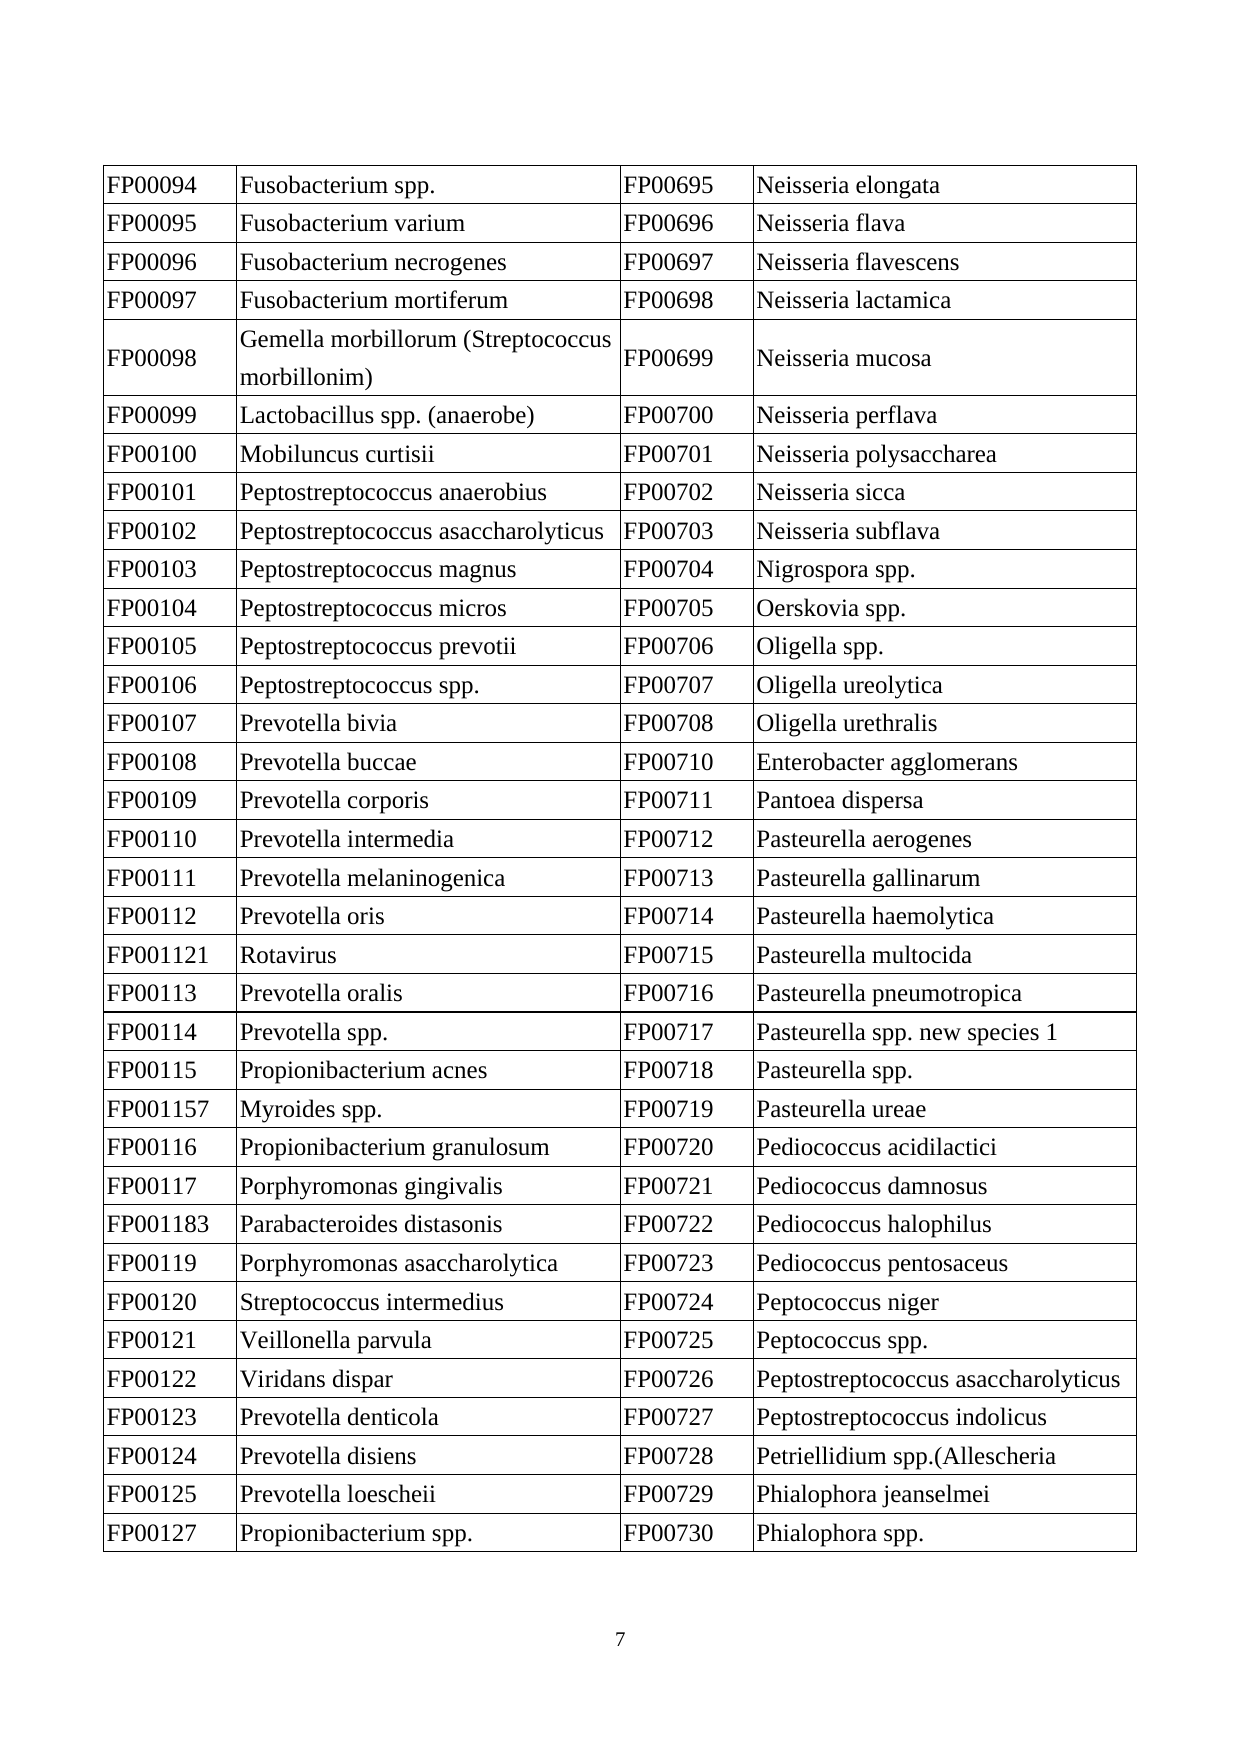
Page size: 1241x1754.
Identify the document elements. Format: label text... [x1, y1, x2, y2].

table_cell Peptostreptococcus magnus [237, 550, 620, 587]
table_cell FP00719 [621, 1090, 753, 1127]
table_cell FP00721 [621, 1167, 753, 1204]
table_cell Pantoea dispersa [754, 781, 1136, 819]
table_cell FP00108 [104, 743, 236, 780]
table_cell Neisseria mucosa [754, 320, 1136, 395]
table_cell FP00099 [104, 396, 236, 433]
table_cell Prevotella melaninogenica [237, 858, 620, 896]
table_cell FP00701 [621, 434, 753, 472]
table_cell Neisseria perflava [754, 396, 1136, 433]
table_cell Pasteurella gallinarum [754, 858, 1136, 896]
table_cell FP00708 [621, 704, 753, 742]
table_cell FP00730 [621, 1514, 753, 1551]
table_cell FP00115 [104, 1051, 236, 1088]
table_cell Peptostreptococcus prevotii [237, 627, 620, 664]
table_cell Prevotella oralis [237, 974, 620, 1011]
table_cell FP00123 [104, 1398, 236, 1435]
table_cell Propionibacterium acnes [237, 1051, 620, 1088]
table_cell FP00105 [104, 627, 236, 664]
table_cell Peptostreptococcus indolicus [754, 1398, 1136, 1435]
table_cell FP00124 [104, 1436, 236, 1474]
table_cell FP00707 [621, 666, 753, 703]
table_cell FP00727 [621, 1398, 753, 1435]
table_cell FP00723 [621, 1244, 753, 1281]
table_cell Prevotella buccae [237, 743, 620, 780]
table_cell Phialophora jeanselmei [754, 1475, 1136, 1512]
table_cell Rotavirus [237, 935, 620, 973]
table_cell FP00094 [104, 166, 236, 203]
table_cell Neisseria elongata [754, 166, 1136, 203]
table_cell FP00717 [621, 1013, 753, 1050]
table_cell Pasteurella spp. [754, 1051, 1136, 1088]
table_cell Peptostreptococcus spp. [237, 666, 620, 703]
table_cell Peptostreptococcus anaerobius [237, 473, 620, 510]
table_cell Lactobacillus spp. (anaerobe) [237, 396, 620, 433]
table_cell FP00729 [621, 1475, 753, 1512]
table_cell Streptococcus intermedius [237, 1282, 620, 1320]
table_cell Enterobacter agglomerans [754, 743, 1136, 780]
table_cell FP00702 [621, 473, 753, 510]
table_cell FP00106 [104, 666, 236, 703]
table_cell FP00096 [104, 243, 236, 280]
table_cell Parabacteroides distasonis [237, 1205, 620, 1243]
table_cell Prevotella loescheii [237, 1475, 620, 1512]
table_cell FP00109 [104, 781, 236, 819]
table_cell Prevotella intermedia [237, 820, 620, 857]
table_cell FP00726 [621, 1359, 753, 1397]
table_cell Prevotella denticola [237, 1398, 620, 1435]
table_cell FP00718 [621, 1051, 753, 1088]
table_cell Fusobacterium spp. [237, 166, 620, 203]
table_cell FP00716 [621, 974, 753, 1011]
table_cell FP00098 [104, 320, 236, 395]
table_cell Neisseria polysaccharea [754, 434, 1136, 472]
table_cell Oligella ureolytica [754, 666, 1136, 703]
table_cell Neisseria flavescens [754, 243, 1136, 280]
table_cell FP00704 [621, 550, 753, 587]
table_cell Pediococcus halophilus [754, 1205, 1136, 1243]
table_cell Pasteurella haemolytica [754, 897, 1136, 934]
table_cell Veillonella parvula [237, 1321, 620, 1358]
table_cell FP00117 [104, 1167, 236, 1204]
table_cell Peptococcus spp. [754, 1321, 1136, 1358]
table_cell Myroides spp. [237, 1090, 620, 1127]
table_cell FP00712 [621, 820, 753, 857]
table_cell FP00116 [104, 1128, 236, 1166]
table_cell Oligella urethralis [754, 704, 1136, 742]
table_cell Phialophora spp. [754, 1514, 1136, 1551]
table_cell FP00714 [621, 897, 753, 934]
table_cell Prevotella bivia [237, 704, 620, 742]
table_cell FP00699 [621, 320, 753, 395]
table_cell FP00720 [621, 1128, 753, 1166]
table_cell FP00710 [621, 743, 753, 780]
table_cell FP00103 [104, 550, 236, 587]
table_cell Fusobacterium mortiferum [237, 281, 620, 319]
table_cell Pediococcus acidilactici [754, 1128, 1136, 1166]
table_cell Propionibacterium granulosum [237, 1128, 620, 1166]
table_cell FP00095 [104, 204, 236, 242]
table_cell Fusobacterium necrogenes [237, 243, 620, 280]
table_cell FP00110 [104, 820, 236, 857]
table_cell Neisseria flava [754, 204, 1136, 242]
table_cell FP001157 [104, 1090, 236, 1127]
table_cell Neisseria subflava [754, 511, 1136, 549]
table_cell Oerskovia spp. [754, 589, 1136, 626]
table_cell Fusobacterium varium [237, 204, 620, 242]
table_cell Propionibacterium spp. [237, 1514, 620, 1551]
table_cell Viridans dispar [237, 1359, 620, 1397]
table_cell FP00696 [621, 204, 753, 242]
table_cell FP00125 [104, 1475, 236, 1512]
table_cell FP00700 [621, 396, 753, 433]
table_cell FP00101 [104, 473, 236, 510]
table_cell FP00697 [621, 243, 753, 280]
table_cell Nigrospora spp. [754, 550, 1136, 587]
table_cell Pasteurella spp. new species 1 [754, 1013, 1136, 1050]
table_cell FP00703 [621, 511, 753, 549]
table_cell Mobiluncus curtisii [237, 434, 620, 472]
table_cell FP00111 [104, 858, 236, 896]
table_cell FP00695 [621, 166, 753, 203]
table_cell FP00725 [621, 1321, 753, 1358]
table_cell FP00705 [621, 589, 753, 626]
table_cell Peptostreptococcus asaccharolyticus [754, 1359, 1136, 1397]
table_cell Prevotella corporis [237, 781, 620, 819]
table_cell Petriellidium spp.(Allescheria [754, 1436, 1136, 1474]
table_cell FP001121 [104, 935, 236, 973]
table_cell FP00722 [621, 1205, 753, 1243]
table_cell Oligella spp. [754, 627, 1136, 664]
table_cell FP00713 [621, 858, 753, 896]
table_cell FP00728 [621, 1436, 753, 1474]
table_cell Peptostreptococcus micros [237, 589, 620, 626]
table_cell FP00112 [104, 897, 236, 934]
table_cell Prevotella spp. [237, 1013, 620, 1050]
table_cell Pediococcus pentosaceus [754, 1244, 1136, 1281]
table_cell FP00104 [104, 589, 236, 626]
table_cell Gemella morbillorum (Streptococcus morbillonim) [237, 320, 620, 395]
table_cell FP00119 [104, 1244, 236, 1281]
table_cell Prevotella disiens [237, 1436, 620, 1474]
table_cell FP00715 [621, 935, 753, 973]
table_cell FP00121 [104, 1321, 236, 1358]
table_cell Neisseria sicca [754, 473, 1136, 510]
table_cell Prevotella oris [237, 897, 620, 934]
table_cell Peptostreptococcus asaccharolyticus [237, 511, 620, 549]
table_cell FP00120 [104, 1282, 236, 1320]
table_cell FP00127 [104, 1514, 236, 1551]
table_cell Pasteurella ureae [754, 1090, 1136, 1127]
table_cell FP00698 [621, 281, 753, 319]
table_cell FP00102 [104, 511, 236, 549]
table_cell FP00114 [104, 1013, 236, 1050]
table_cell FP00711 [621, 781, 753, 819]
table_cell FP00122 [104, 1359, 236, 1397]
table_cell FP00113 [104, 974, 236, 1011]
table_cell Neisseria lactamica [754, 281, 1136, 319]
table_cell Peptococcus niger [754, 1282, 1136, 1320]
table_cell FP00100 [104, 434, 236, 472]
table_cell FP00097 [104, 281, 236, 319]
table_cell FP00706 [621, 627, 753, 664]
table_cell FP00724 [621, 1282, 753, 1320]
table_cell Pasteurella pneumotropica [754, 974, 1136, 1011]
table_cell Pediococcus damnosus [754, 1167, 1136, 1204]
table_cell Porphyromonas gingivalis [237, 1167, 620, 1204]
table_cell Porphyromonas asaccharolytica [237, 1244, 620, 1281]
table_cell Pasteurella aerogenes [754, 820, 1136, 857]
table_cell FP00107 [104, 704, 236, 742]
table_cell Pasteurella multocida [754, 935, 1136, 973]
table_cell FP001183 [104, 1205, 236, 1243]
